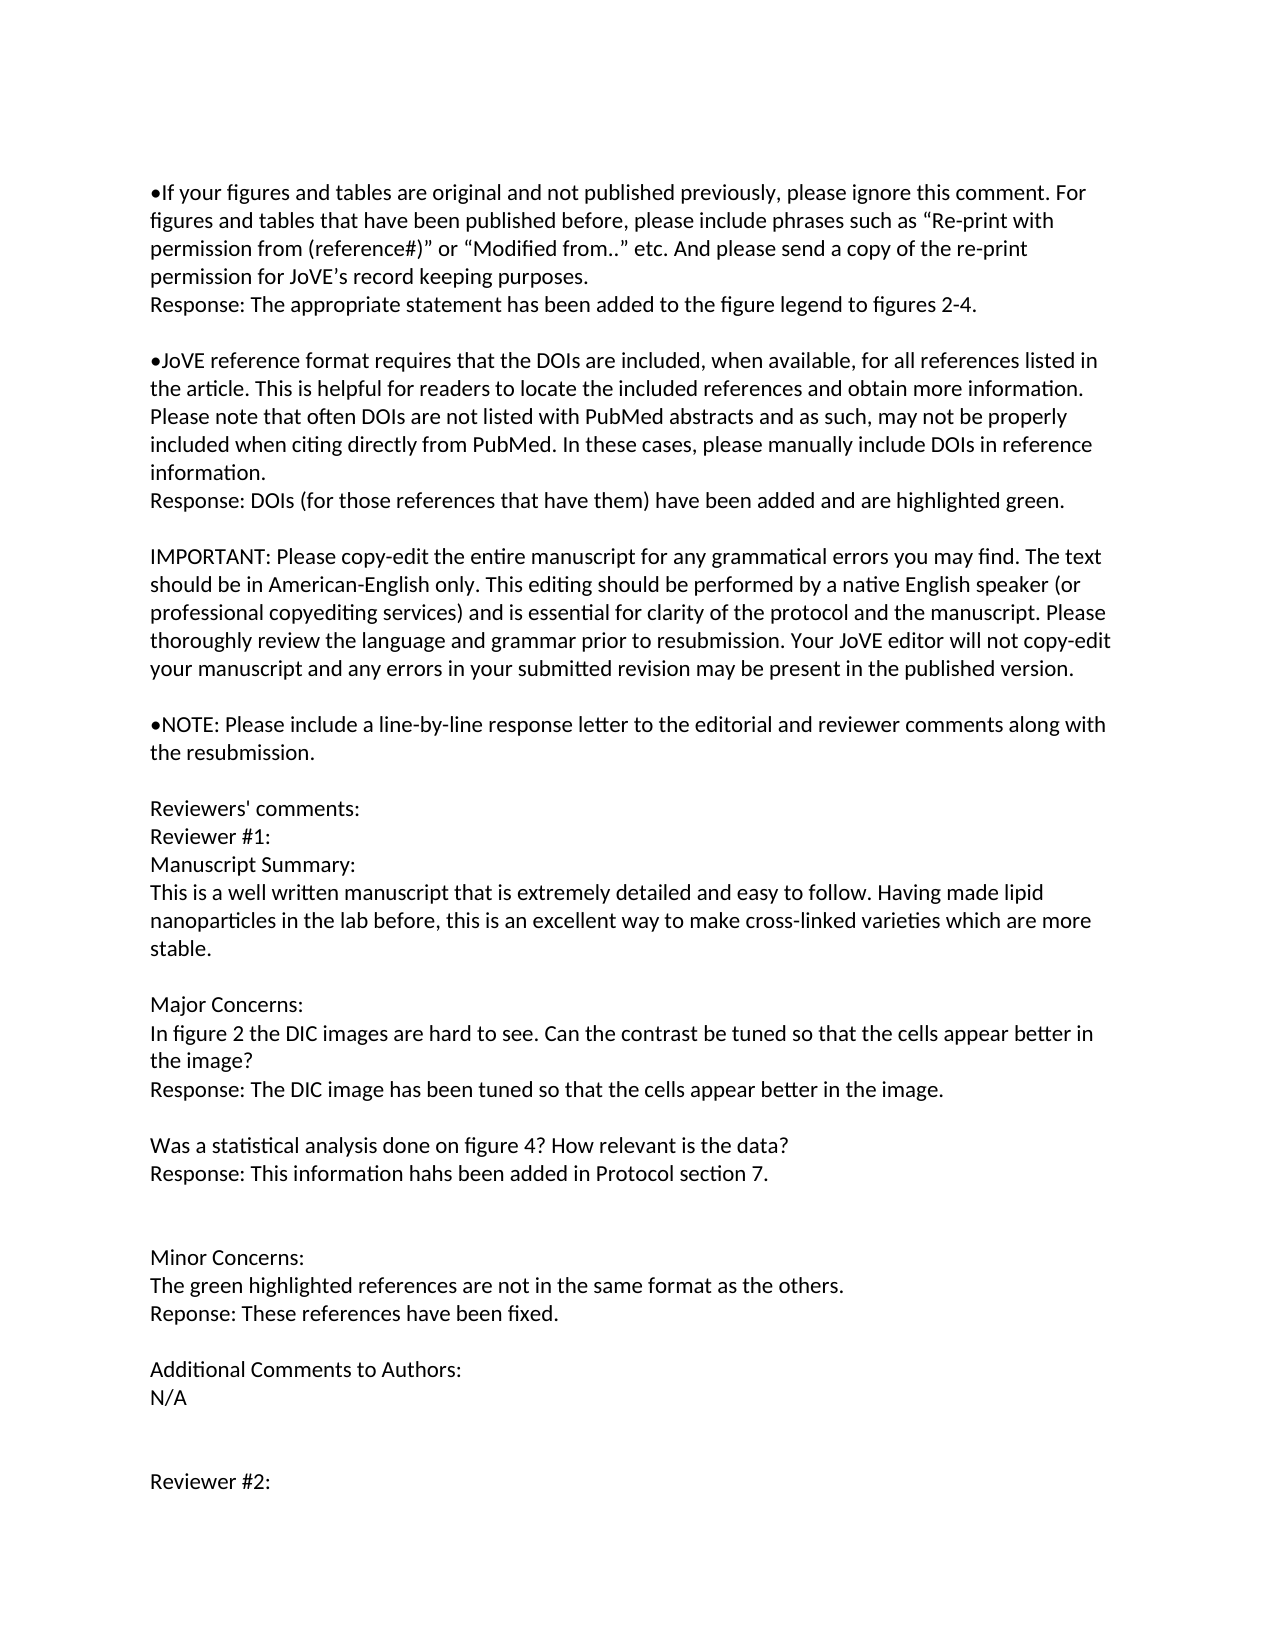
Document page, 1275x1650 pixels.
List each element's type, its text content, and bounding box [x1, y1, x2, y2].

text This is a well written manuscript that is extremely detailed and easy to follow. Having made lipid nanoparticles in the lab before, this is an excellent way to make cross-linked varieties which are more stable. [150, 878, 1125, 963]
text Major Concerns: [150, 991, 1125, 1019]
text Reviewer #2: [150, 1467, 1125, 1495]
text Reviewers' comments: [150, 794, 1125, 822]
text Manuscript Summary: [150, 851, 1125, 878]
text In figure 2 the DIC images are hard to see. Can the contrast be tuned so that the cells appear better in the image? [150, 1019, 1125, 1075]
text IMPORTANT: Please copy-edit the entire manuscript for any grammatical errors you may find. The text should be in American-English only. This editing should be performed by a native English speaker (or professional copyediting services) and is essential for clarity of the protocol and the manuscript. Please thoroughly review the language and grammar prior to resubmission. Your JoVE editor will not copy-edit your manuscript and any errors in your submitted revision may be present in the published version. [150, 542, 1125, 682]
text •NOTE: Please include a line-by-line response letter to the editorial and reviewer comments along with the resubmission. [150, 710, 1125, 766]
text Response: The appropriate statement has been added to the figure legend to figures 2-4. [150, 290, 1125, 318]
text The green highlighted references are not in the same format as the others. [150, 1271, 1125, 1299]
text Response: The DIC image has been tuned so that the cells appear better in the image. [150, 1075, 1125, 1103]
text •If your figures and tables are original and not published previously, please ignore this comment. For figures and tables that have been published before, please include phrases such as “Re-print with permission from (reference#)” or “Modified from..” etc. And please send a copy of the re-print permission for JoVE’s record keeping purposes. [150, 178, 1125, 290]
text Minor Concerns: [150, 1243, 1125, 1271]
text Additional Comments to Authors: [150, 1355, 1125, 1383]
text Response: This information hahs been added in Protocol section 7. [150, 1159, 1125, 1187]
text Response: DOIs (for those references that have them) have been added and are highlighted green. [150, 486, 1125, 514]
text Reponse: These references have been fixed. [150, 1299, 1125, 1327]
text Was a statistical analysis done on figure 4? How relevant is the data? [150, 1131, 1125, 1159]
text N/A [150, 1383, 1125, 1411]
text Reviewer #1: [150, 822, 1125, 851]
text •JoVE reference format requires that the DOIs are included, when available, for all references listed in the article. This is helpful for readers to locate the included references and obtain more information. Please note that often DOIs are not listed with PubMed abstracts and as such, may not be properly included when citing directly from PubMed. In these cases, please manually include DOIs in reference information. [150, 346, 1125, 486]
